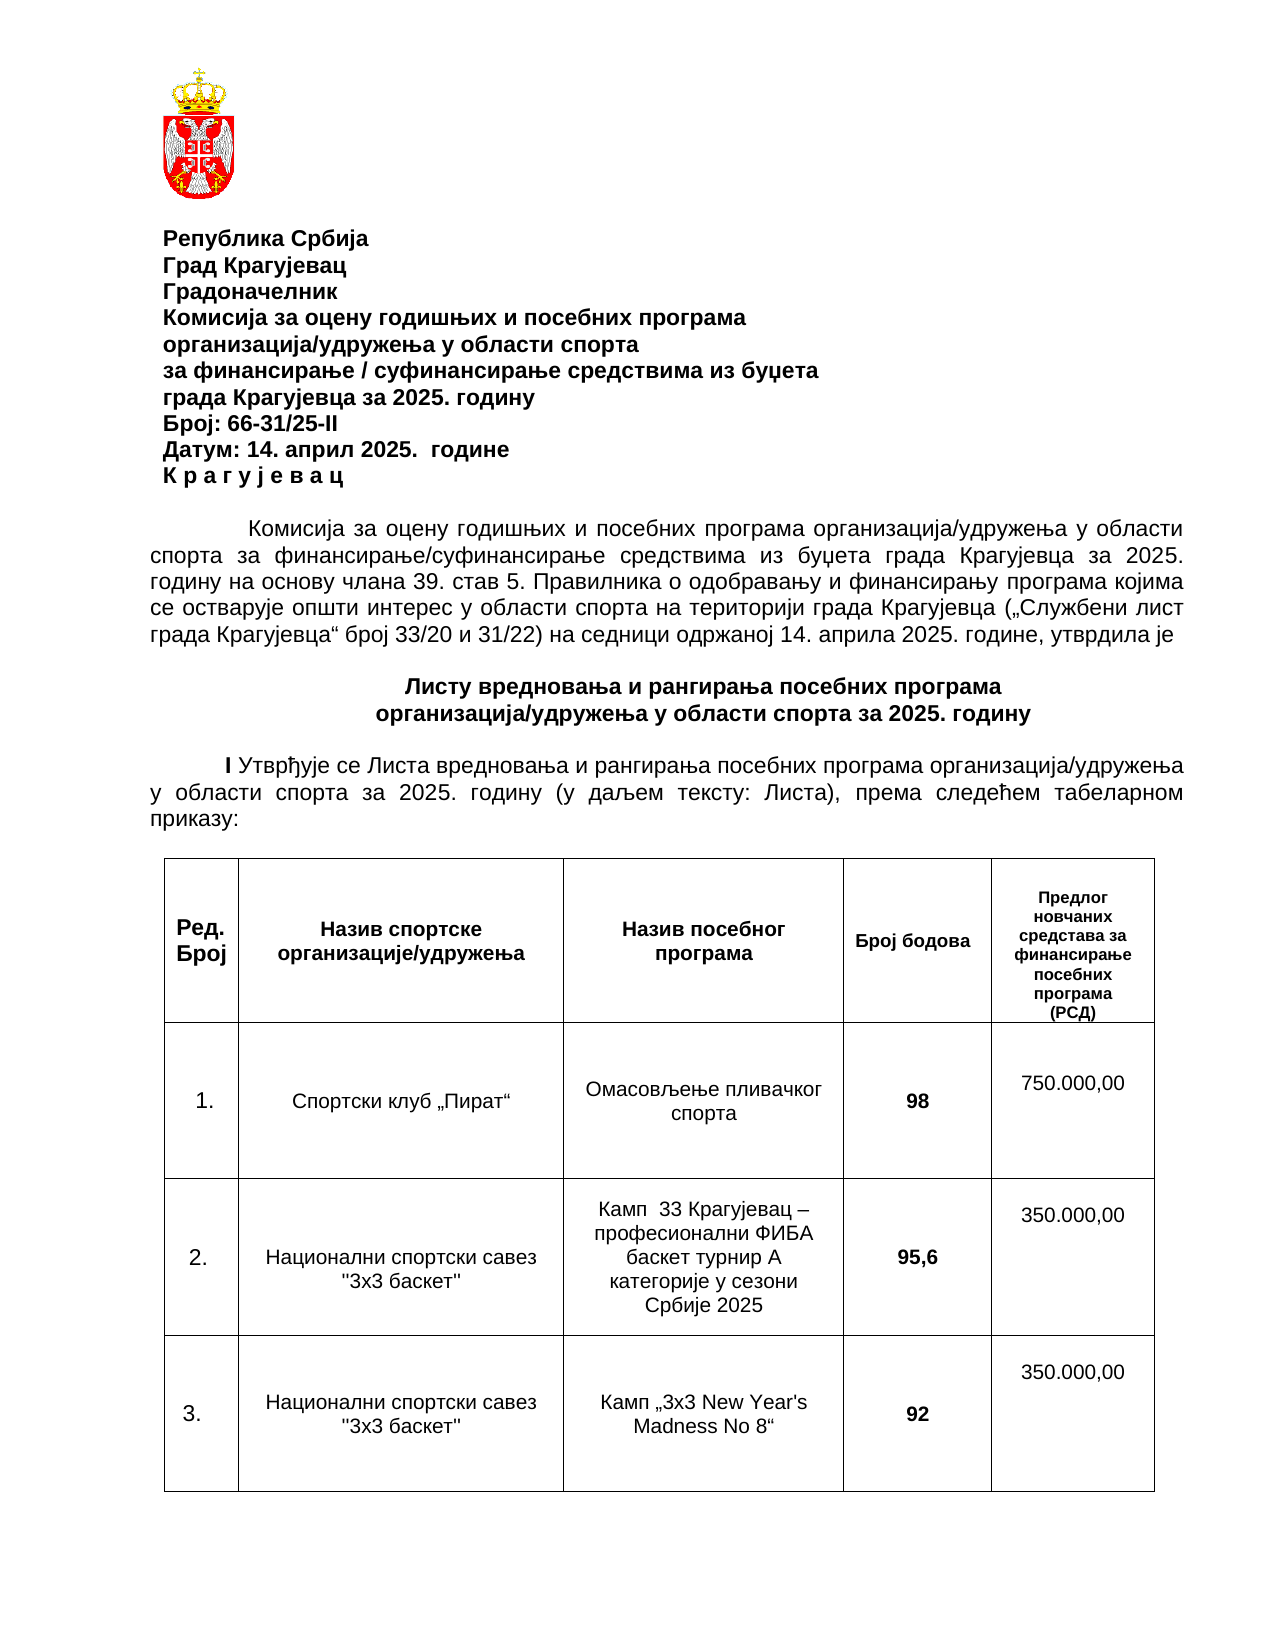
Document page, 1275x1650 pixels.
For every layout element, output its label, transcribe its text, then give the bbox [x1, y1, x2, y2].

table_cell 1. [165, 1023, 238, 1178]
table_header Број бодова [844, 859, 991, 1022]
table_cell Омасовљење пливачког спорта [564, 1023, 843, 1178]
table_cell 92 [844, 1336, 991, 1491]
text Листу вредновања и рангирања посебних програма [150, 673, 1181, 700]
text Град Крагујевац [150, 252, 1181, 278]
table_cell Национални спортски савез ''3x3 баскет'' [239, 1179, 563, 1335]
text К р а г у ј е в а ц [150, 462, 1181, 489]
table_cell 750.000,00 [992, 1023, 1154, 1178]
text Датум: 14. април 2025. године [150, 436, 1181, 462]
text Комисија за оцену годишњих и посебних програма организација/удружења у области спорта за финансирање/суфинансирање средствима из буџета града Крагујевца за 2025. годину на основу члана 39. став 5. Правилника о одобравању и финансирању програма којима се остварује општи интерес у области спорта на територији града Крагујевца („Службени лист града Крагујевца“ број 33/20 и 31/22) на седници одржаној 14. априла 2025. године, утврдила је [112, 515, 1184, 647]
table_cell 2. [165, 1179, 238, 1335]
text Комисија за оцену годишњих и посебних програма [150, 304, 1181, 331]
table_cell Национални спортски савез ''3x3 баскет'' [239, 1336, 563, 1491]
text за финансирање / суфинансирање средствима из буџета [150, 357, 1181, 383]
text Градоначелник [150, 278, 1181, 304]
text I Утврђује се Листа вредновања и рангирања посебних програма организација/удружења у области спорта за 2025. годину (у даљем тексту: Листа), према следећем табеларном приказу: [150, 752, 1184, 831]
table_cell Спортски клуб „Пират“ [239, 1023, 563, 1178]
text организација/удружења у области спорта [150, 331, 1181, 357]
table_header Назив посебног програма [564, 859, 843, 1022]
picture [162, 67, 235, 199]
table_cell 98 [844, 1023, 991, 1178]
table_cell Камп 33 Крагујевац –професионални ФИБА баскет турнир А категорије у сезони Србије 2025 [564, 1179, 843, 1335]
table_header Ред. Број [165, 859, 238, 1022]
table_header Предлог новчаних средстава за финансирање посебних програма (РСД) [992, 859, 1154, 1022]
table_cell 350.000,00 [992, 1179, 1154, 1335]
table_cell 95,6 [844, 1179, 991, 1335]
text Број: 66-31/25-II [150, 410, 1181, 436]
text организација/удружења у области спорта за 2025. годину [150, 700, 1181, 726]
table_cell 3. [165, 1336, 238, 1491]
text града Крагујевца за 2025. годину [150, 383, 1181, 410]
table_cell 350.000,00 [992, 1336, 1154, 1491]
table_header Назив спортске организације/удружења [239, 859, 563, 1022]
text Република Србија [150, 225, 1181, 252]
table_cell Камп „3x3 New Year's Madness No 8“ [564, 1336, 843, 1491]
